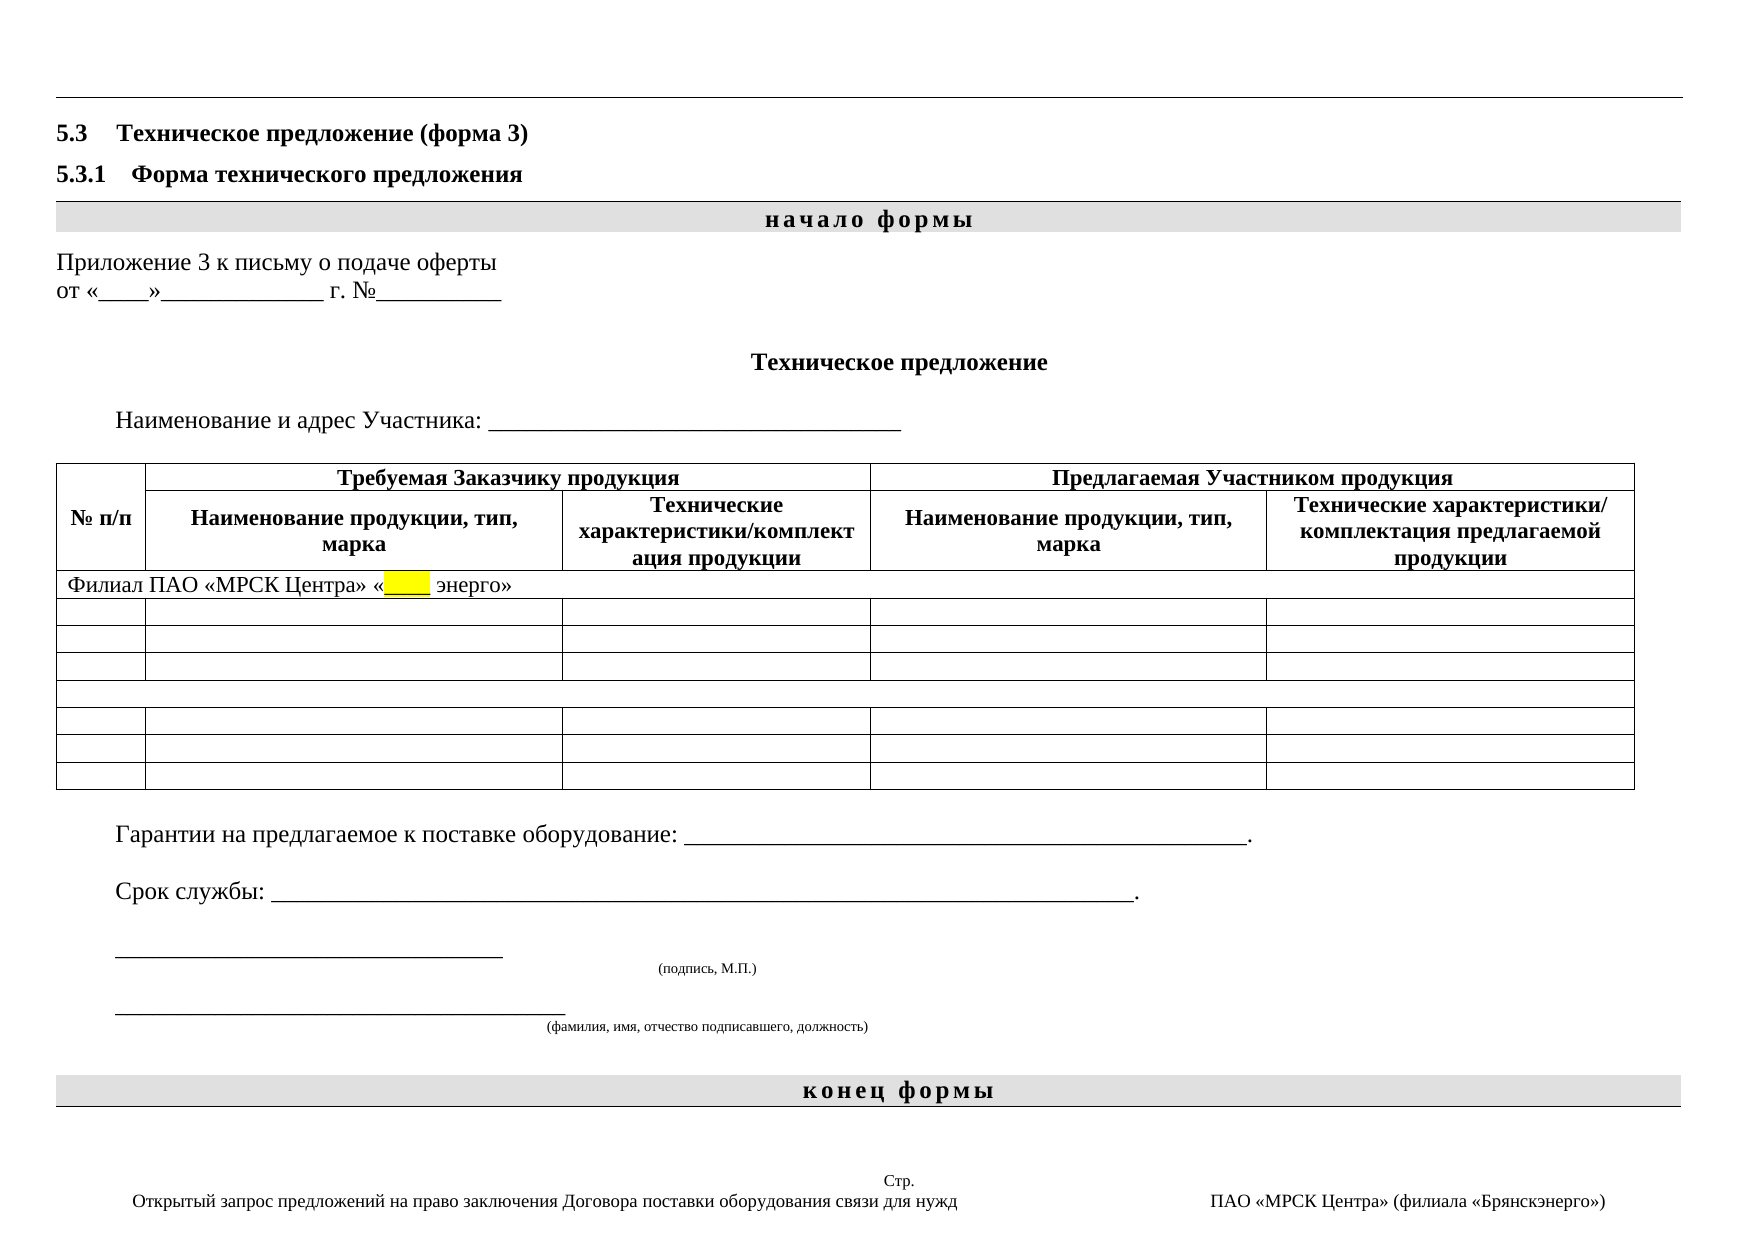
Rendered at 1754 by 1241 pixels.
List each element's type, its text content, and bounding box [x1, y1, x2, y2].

table_cell [1267, 763, 1634, 789]
table_cell Филиал ПАО «МРСК Центра» «____ энерго» [57, 571, 384, 597]
table_cell [871, 653, 1266, 679]
table_cell [871, 708, 1266, 734]
table_cell [871, 735, 1266, 762]
subtitle Форма технического предложения [56, 159, 1683, 188]
table_cell [1267, 599, 1634, 625]
table_cell [1267, 626, 1634, 652]
table_cell Технические характеристики/ комплектация предлагаемой продукции [1267, 491, 1634, 570]
text _______________________________ [56, 932, 1683, 960]
text начало формы [56, 202, 1681, 232]
table_cell [871, 599, 1266, 625]
subtitle Техническое предложение (форма 3) [56, 118, 1683, 147]
table_cell [146, 653, 562, 679]
table_cell Наименование продукции, тип, марка [871, 491, 1266, 570]
table_cell Технические характеристики/комплектация продукции [563, 491, 870, 570]
text (фамилия, имя, отчество подписавшего, должность) [56, 1018, 1299, 1047]
table_header Предлагаемая Участником продукция [871, 464, 1634, 490]
table_cell Филиал ПАО «МРСК Центра» «____ энерго» [430, 571, 1634, 597]
text (подпись, М.П.) [56, 960, 1299, 989]
text Наименование и адрес Участника: _________________________________ [56, 405, 1683, 434]
table_cell [1267, 708, 1634, 734]
table_cell [146, 626, 562, 652]
text Техническое предложение [56, 347, 1683, 376]
table_cell [563, 763, 870, 789]
table_cell [871, 626, 1266, 652]
table_cell [563, 653, 870, 679]
text Срок службы: _____________________________________________________________________. [56, 876, 1683, 905]
table_cell [57, 599, 145, 625]
table_cell [563, 735, 870, 762]
table_header Требуемая Заказчику продукция [146, 464, 870, 490]
table_cell [1267, 735, 1634, 762]
table_cell [57, 653, 145, 679]
table_cell [871, 763, 1266, 789]
text Приложение 3 к письму о подаче оферты от «____»_____________ г. №__________ [56, 247, 1683, 304]
table_cell Наименование продукции, тип, марка [146, 491, 562, 570]
table_cell [57, 681, 1634, 707]
table_cell [146, 708, 562, 734]
text конец формы [56, 1075, 1681, 1106]
text ____________________________________ [56, 989, 1683, 1018]
table_cell [1267, 653, 1634, 679]
table_cell [57, 763, 145, 789]
text Гарантии на предлагаемое к поставке оборудование: _____________________________________________. [56, 819, 1683, 848]
table_cell [146, 763, 562, 789]
table_cell [57, 626, 145, 652]
table_cell [146, 735, 562, 762]
table_cell [57, 708, 145, 734]
table_cell [563, 708, 870, 734]
table_cell [563, 599, 870, 625]
table_header № п/п [57, 464, 145, 570]
table_cell [57, 735, 145, 762]
table_cell [563, 626, 870, 652]
table_cell [146, 599, 562, 625]
